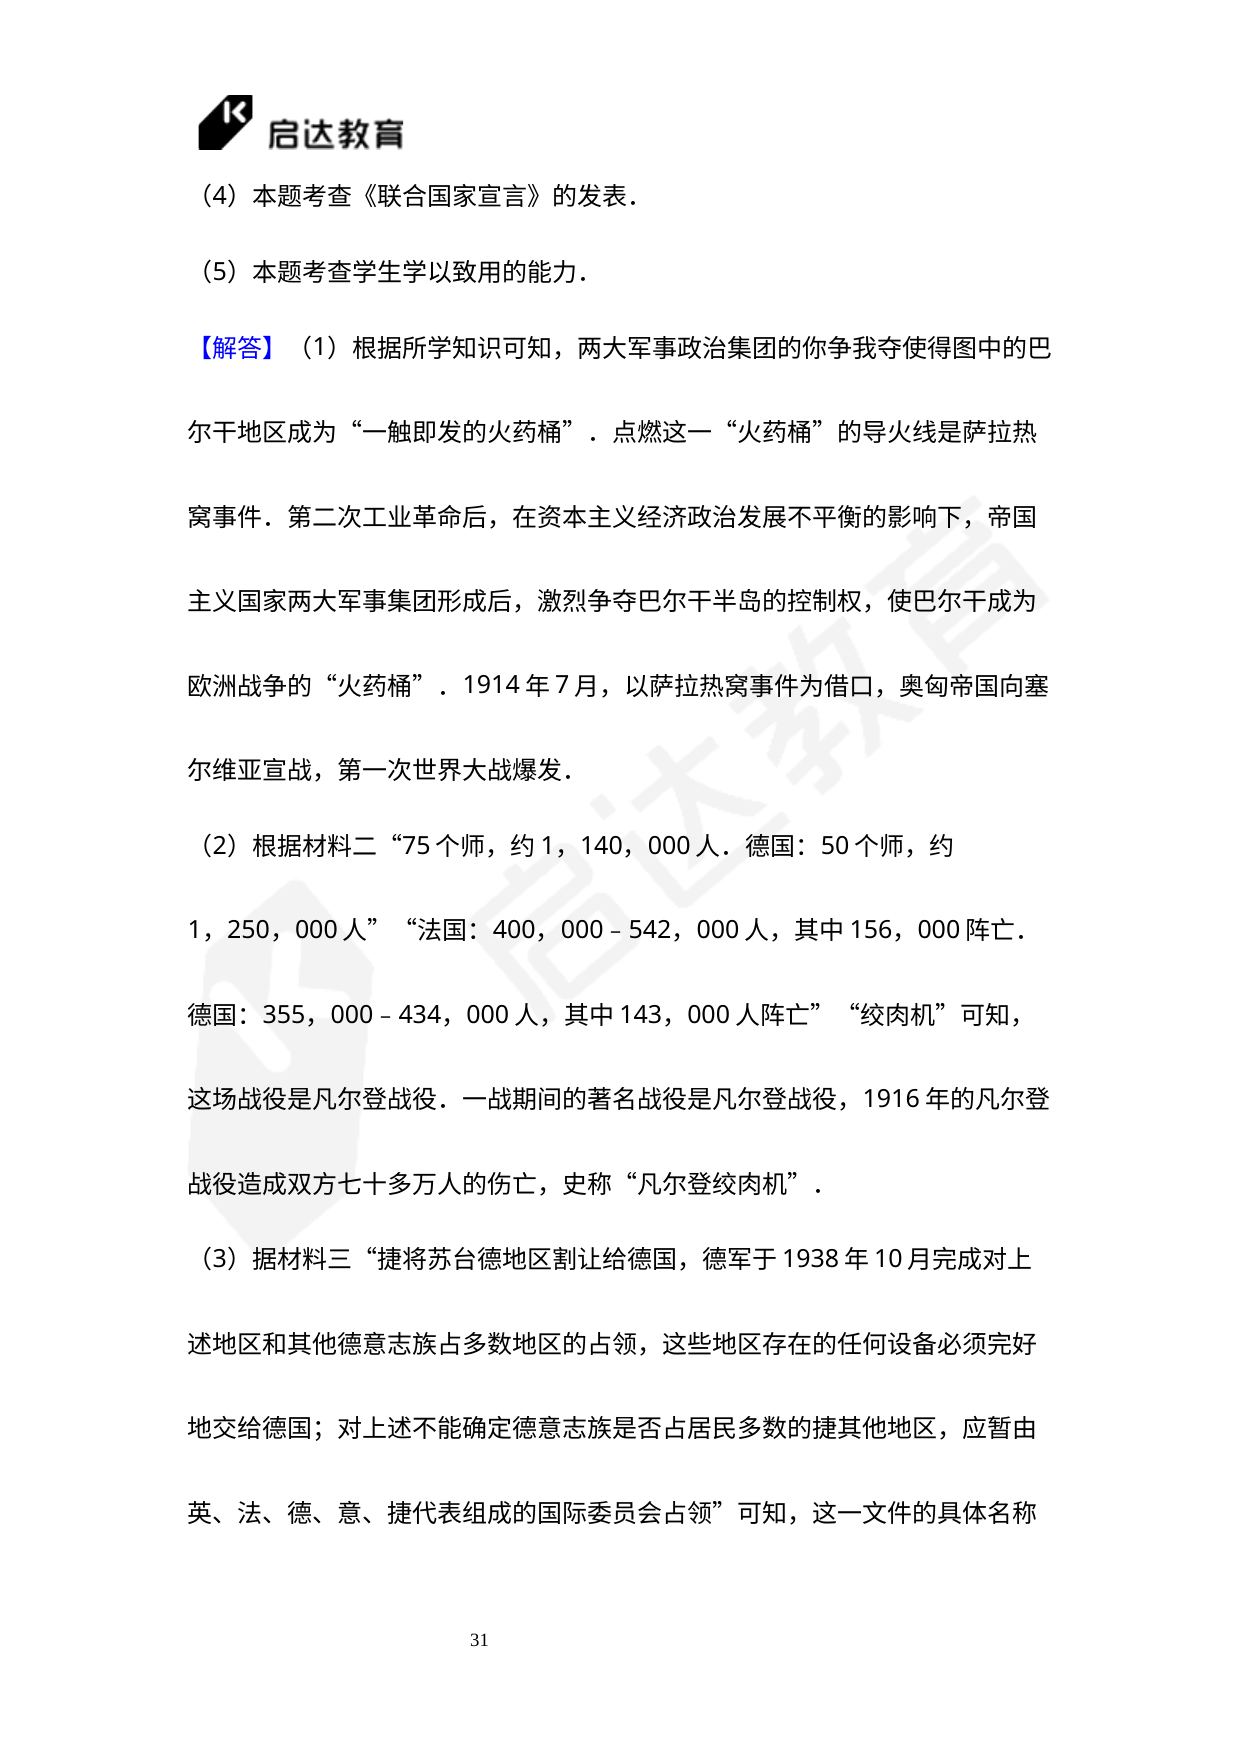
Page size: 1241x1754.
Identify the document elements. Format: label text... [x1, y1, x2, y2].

text （5）本题考查学生学以致用的能力． [187, 238, 1053, 303]
picture [198, 95, 404, 150]
text 【解答】（1）根据所学知识可知，两大军事政治集团的你争我夺使得图中的巴尔干地区成为“一触即发的火药桶”．点燃这一“火药桶”的导火线是萨拉热窝事件．第二次工业革命后，在资本主义经济政治发展不平衡的影响下，帝国主义国家两大军事集团形成后，激烈争夺巴尔干半岛的控制权，使巴尔干成为欧洲战争的“火药桶”．1914年7月，以萨拉热窝事件为借口，奥匈帝国向塞尔维亚宣战，第一次世界大战爆发． [187, 314, 1053, 801]
text （4）本题考查《联合国家宣言》的发表． [187, 162, 1053, 227]
text （2）根据材料二“75个师，约1，140，000人．德国：50个师，约1，250，000人”“法国：400，000﹣542，000人，其中156，000阵亡．德国：355，000﹣434，000人，其中143，000人阵亡”“绞肉机”可知，这场战役是凡尔登战役．一战期间的著名战役是凡尔登战役，1916年的凡尔登战役造成双方七十多万人的伤亡，史称“凡尔登绞肉机”． [187, 812, 1053, 1215]
